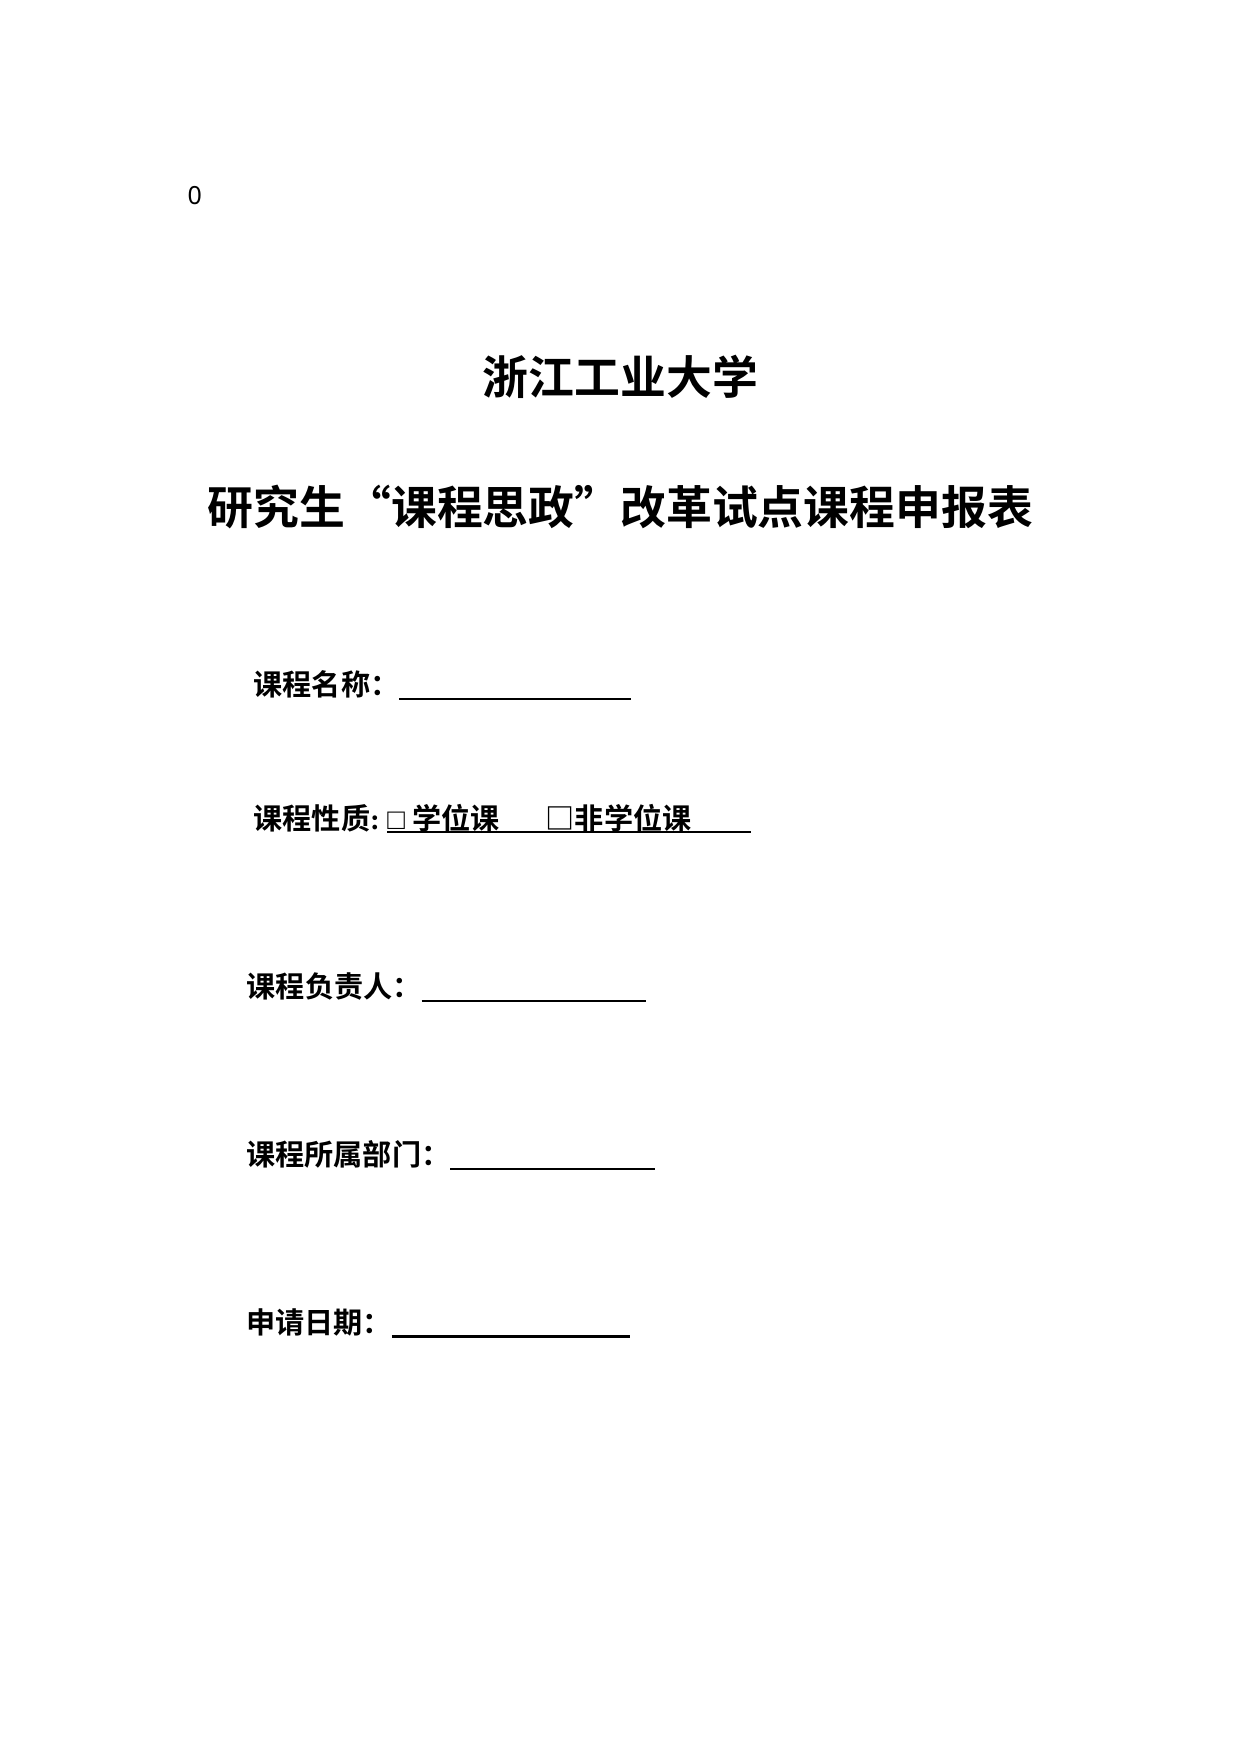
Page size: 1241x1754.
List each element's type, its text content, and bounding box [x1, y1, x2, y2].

text 申请日期： [187, 1288, 1053, 1353]
text 浙江工业大学 [187, 326, 1053, 423]
text 课程名称： [187, 651, 1053, 716]
text 研究生“课程思政”改革试点课程申报表 [187, 456, 1053, 553]
text 课程性质: □ 学位课 □非学位课 [187, 784, 1053, 849]
text 课程所属部门： [187, 1120, 1053, 1185]
text 0 [187, 162, 1053, 227]
text 课程负责人： [187, 952, 1053, 1017]
